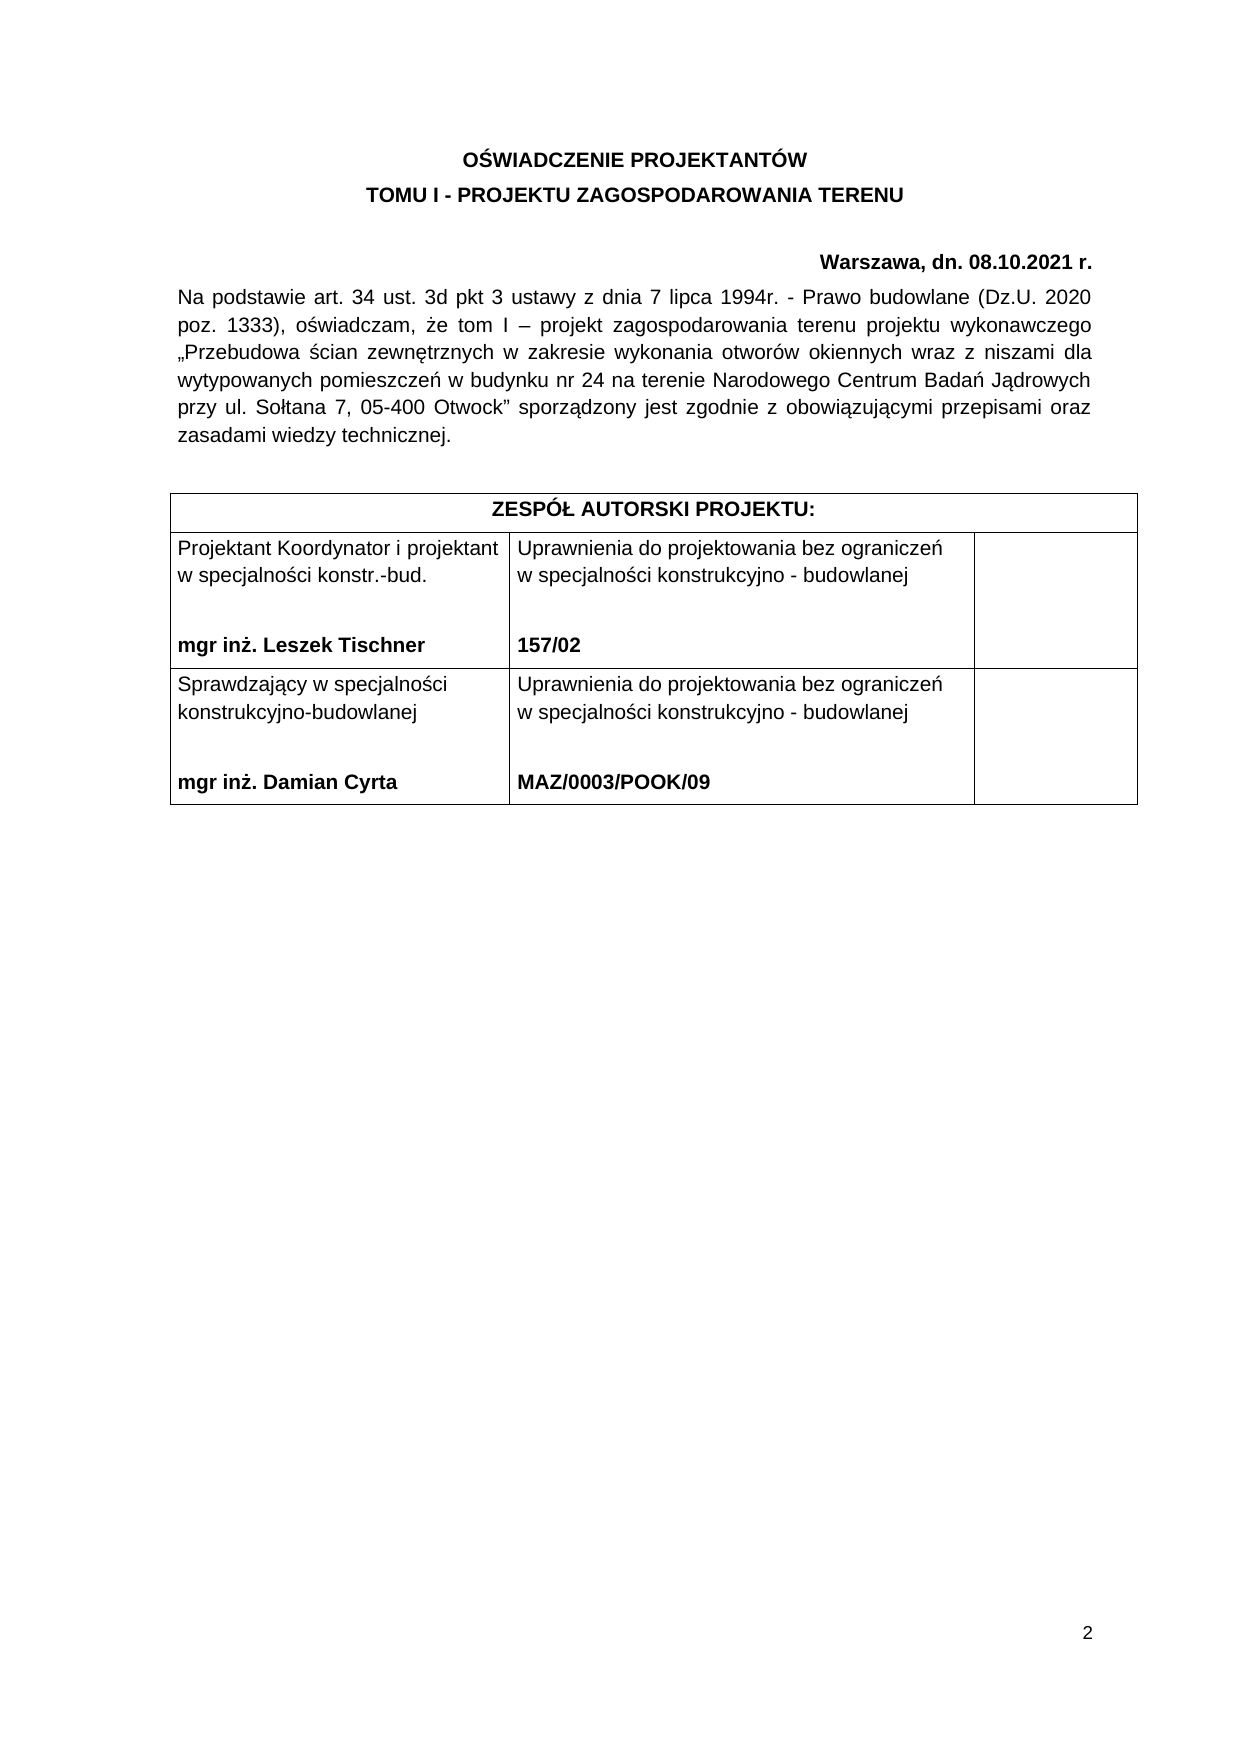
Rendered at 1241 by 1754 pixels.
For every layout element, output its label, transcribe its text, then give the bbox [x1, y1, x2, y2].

table_cell [975, 533, 1137, 668]
table_cell Uprawnienia do projektowania bez ograniczeń w specjalności konstrukcyjno - budowlanej MAZ/0003/POOK/09 [510, 669, 974, 804]
table_cell Projektant Koordynator i projektant w specjalności konstr.-bud. mgr inż. Leszek Tischner [171, 533, 509, 668]
text TOMU I - PROJEKTU ZAGOSPODAROWANIA TERENU [177, 183, 1093, 207]
table_cell [975, 669, 1137, 804]
text OŚWIADCZENIE PROJEKTANTÓW [177, 148, 1093, 172]
table_header ZESPÓŁ AUTORSKI PROJEKTU: [171, 494, 1137, 532]
table_cell Sprawdzający w specjalności konstrukcyjno-budowlanej mgr inż. Damian Cyrta [171, 669, 509, 804]
text Warszawa, dn. 08.10.2021 r. [148, 250, 1093, 274]
table_cell Uprawnienia do projektowania bez ograniczeń w specjalności konstrukcyjno - budowlanej 157/02 [510, 533, 974, 668]
text Na podstawie art. 34 ust. 3d pkt 3 ustawy z dnia 7 lipca 1994r. - Prawo budowlane (Dz.U. 2020 poz. 1333), oświadczam, że tom I – projekt zagospodarowania terenu projektu wykonawczego „Przebudowa ścian zewnętrznych w zakresie wykonania otworów okiennych wraz z niszami dla wytypowanych pomieszczeń w budynku nr 24 na terenie Narodowego Centrum Badań Jądrowych przy ul. Sołtana 7, 05-400 Otwock” sporządzony jest zgodnie z obowiązującymi przepisami oraz zasadami wiedzy technicznej. [177, 285, 1093, 447]
